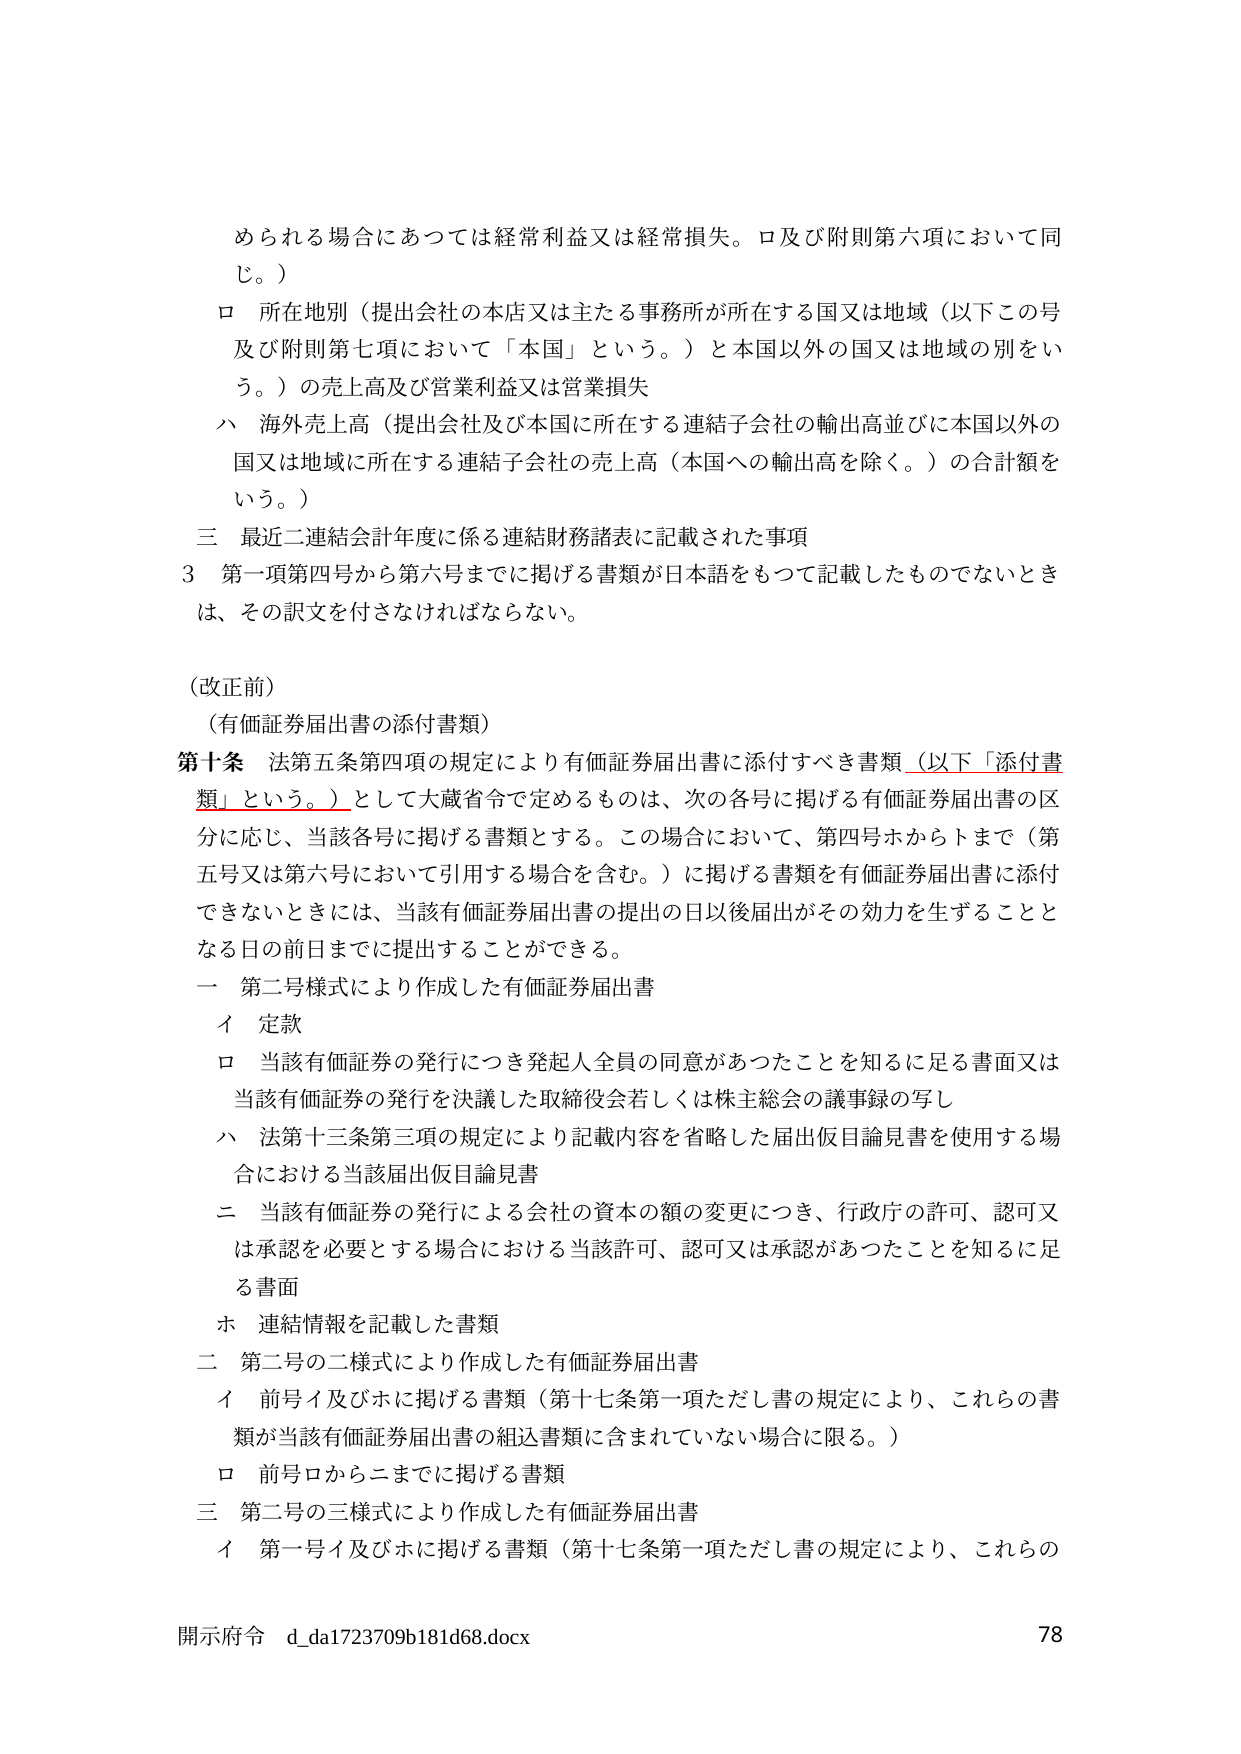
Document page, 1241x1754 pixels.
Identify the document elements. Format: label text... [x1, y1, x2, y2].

text ニ 当該有価証券の発行による会社の資本の額の変更につき、行政庁の許可、認可又は承認を必要とする場合における当該許可、認可又は承認があつたことを知るに足る書面 [215, 1192, 1063, 1304]
text 三 最近二連結会計年度に係る連結財務諸表に記載された事項 [196, 517, 1063, 554]
text （改正前） [177, 667, 1063, 704]
text イ 定款 [215, 1004, 1063, 1042]
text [215, 1529, 1063, 1567]
text ３ 第一項第四号から第六号までに掲げる書類が日本語をもつて記載したものでないときは、その訳文を付さなければならない。 [177, 554, 1063, 629]
text ロ 前号ロからニまでに掲げる書類 [215, 1454, 1063, 1492]
text イ 前号イ及びホに掲げる書類（第十七条第一項ただし書の規定により、これらの書類が当該有価証券届出書の組込書類に含まれていない場合に限る。） [215, 1379, 1063, 1454]
text （有価証券届出書の添付書類） [196, 704, 1063, 742]
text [215, 217, 1063, 292]
text ロ 当該有価証券の発行につき発起人全員の同意があつたことを知るに足る書面又は当該有価証券の発行を決議した取締役会若しくは株主総会の議事録の写し [215, 1042, 1063, 1117]
text 三 第二号の三様式により作成した有価証券届出書 [196, 1492, 1063, 1529]
text ロ 所在地別（提出会社の本店又は主たる事務所が所在する国又は地域（以下この号及び附則第七項において「本国」という。）と本国以外の国又は地域の別をいう。）の売上高及び営業利益又は営業損失 [215, 292, 1063, 404]
text 第十条 法第五条第四項の規定により有価証券届出書に添付すべき書類（以下「添付書類」という。）として大蔵省令で定めるものは、次の各号に掲げる有価証券届出書の区分に応じ、当該各号に掲げる書類とする。この場合において、第四号ホからトまで（第五号又は第六号において引用する場合を含む。）に掲げる書類を有価証券届出書に添付できないときには、当該有価証券届出書の提出の日以後届出がその効力を生ずることとなる日の前日までに提出することができる。 [177, 742, 1063, 967]
text ホ 連結情報を記載した書類 [215, 1304, 1063, 1342]
text ハ 法第十三条第三項の規定により記載内容を省略した届出仮目論見書を使用する場合における当該届出仮目論見書 [215, 1117, 1063, 1192]
text 一 第二号様式により作成した有価証券届出書 [196, 967, 1063, 1004]
text ハ 海外売上高（提出会社及び本国に所在する連結子会社の輸出高並びに本国以外の国又は地域に所在する連結子会社の売上高（本国への輸出高を除く。）の合計額をいう。） [215, 404, 1063, 517]
text 二 第二号の二様式により作成した有価証券届出書 [196, 1342, 1063, 1379]
